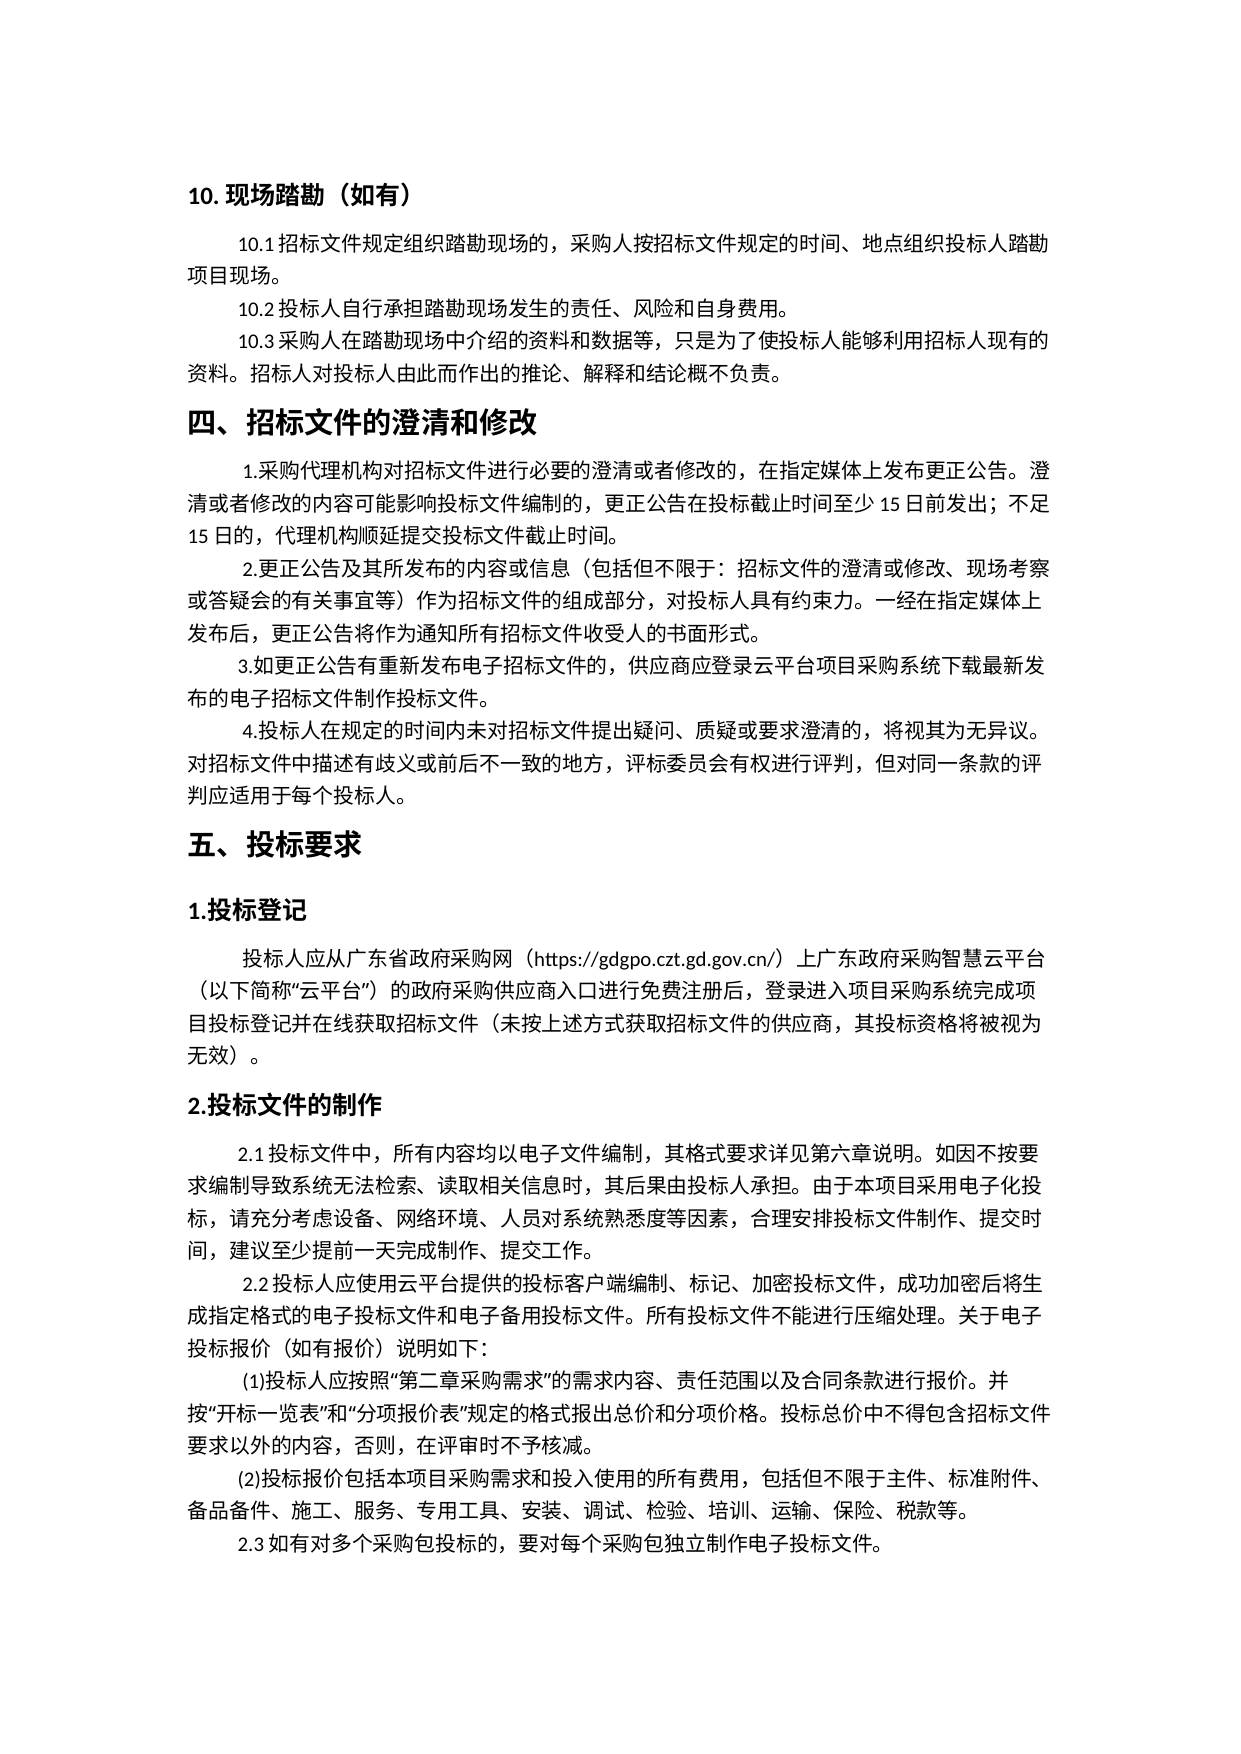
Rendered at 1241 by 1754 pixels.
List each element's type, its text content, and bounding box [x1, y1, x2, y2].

text 10.3采购人在踏勘现场中介绍的资料和数据等，只是为了使投标人能够利用招标人现有的资料。招标人对投标人由此而作出的推论、解释和结论概不负责。 [187, 324, 1053, 389]
text 2.1投标文件中，所有内容均以电子文件编制，其格式要求详见第六章说明。如因不按要求编制导致系统无法检索、读取相关信息时，其后果由投标人承担。由于本项目采用电子化投标，请充分考虑设备、网络环境、人员对系统熟悉度等因素，合理安排投标文件制作、提交时间，建议至少提前一天完成制作、提交工作。 [187, 1137, 1053, 1267]
text 1.采购代理机构对招标文件进行必要的澄清或者修改的，在指定媒体上发布更正公告。澄清或者修改的内容可能影响投标文件编制的，更正公告在投标截止时间至少15日前发出；不足15日的，代理机构顺延提交投标文件截止时间。 [187, 454, 1053, 552]
text 2.3 如有对多个采购包投标的，要对每个采购包独立制作电子投标文件。 [187, 1527, 1053, 1559]
text 2.投标文件的制作 [187, 1072, 1053, 1137]
text 2.2投标人应使用云平台提供的投标客户端编制、标记、加密投标文件，成功加密后将生成指定格式的电子投标文件和电子备用投标文件。所有投标文件不能进行压缩处理。关于电子投标报价（如有报价）说明如下： [187, 1267, 1053, 1364]
text 4.投标人在规定的时间内未对招标文件提出疑问、质疑或要求澄清的，将视其为无异议。对招标文件中描述有歧义或前后不一致的地方，评标委员会有权进行评判，但对同一条款的评判应适用于每个投标人。 [187, 714, 1053, 812]
text 四、招标文件的澄清和修改 [187, 389, 1053, 454]
text (2)投标报价包括本项目采购需求和投入使用的所有费用，包括但不限于主件、标准附件、备品备件、施工、服务、专用工具、安装、调试、检验、培训、运输、保险、税款等。 [187, 1462, 1053, 1527]
text 10.2投标人自行承担踏勘现场发生的责任、风险和自身费用。 [187, 292, 1053, 324]
text 投标人应从广东省政府采购网（https://gdgpo.czt.gd.gov.cn/）上广东政府采购智慧云平台（以下简称“云平台”）的政府采购供应商入口进行免费注册后，登录进入项目采购系统完成项目投标登记并在线获取招标文件（未按上述方式获取招标文件的供应商，其投标资格将被视为无效）。 [187, 942, 1053, 1072]
text 3.如更正公告有重新发布电子招标文件的，供应商应登录云平台项目采购系统下载最新发布的电子招标文件制作投标文件。 [187, 649, 1053, 714]
text 五、投标要求 [187, 812, 1053, 877]
text 1.投标登记 [187, 877, 1053, 942]
text 10.1招标文件规定组织踏勘现场的，采购人按招标文件规定的时间、地点组织投标人踏勘项目现场。 [187, 227, 1053, 292]
text (1)投标人应按照“第二章采购需求”的需求内容、责任范围以及合同条款进行报价。并按“开标一览表”和“分项报价表”规定的格式报出总价和分项价格。投标总价中不得包含招标文件要求以外的内容，否则，在评审时不予核减。 [187, 1364, 1053, 1462]
text 10. 现场踏勘（如有） [187, 162, 1053, 227]
text 2.更正公告及其所发布的内容或信息（包括但不限于：招标文件的澄清或修改、现场考察或答疑会的有关事宜等）作为招标文件的组成部分，对投标人具有约束力。一经在指定媒体上发布后，更正公告将作为通知所有招标文件收受人的书面形式。 [187, 552, 1053, 649]
